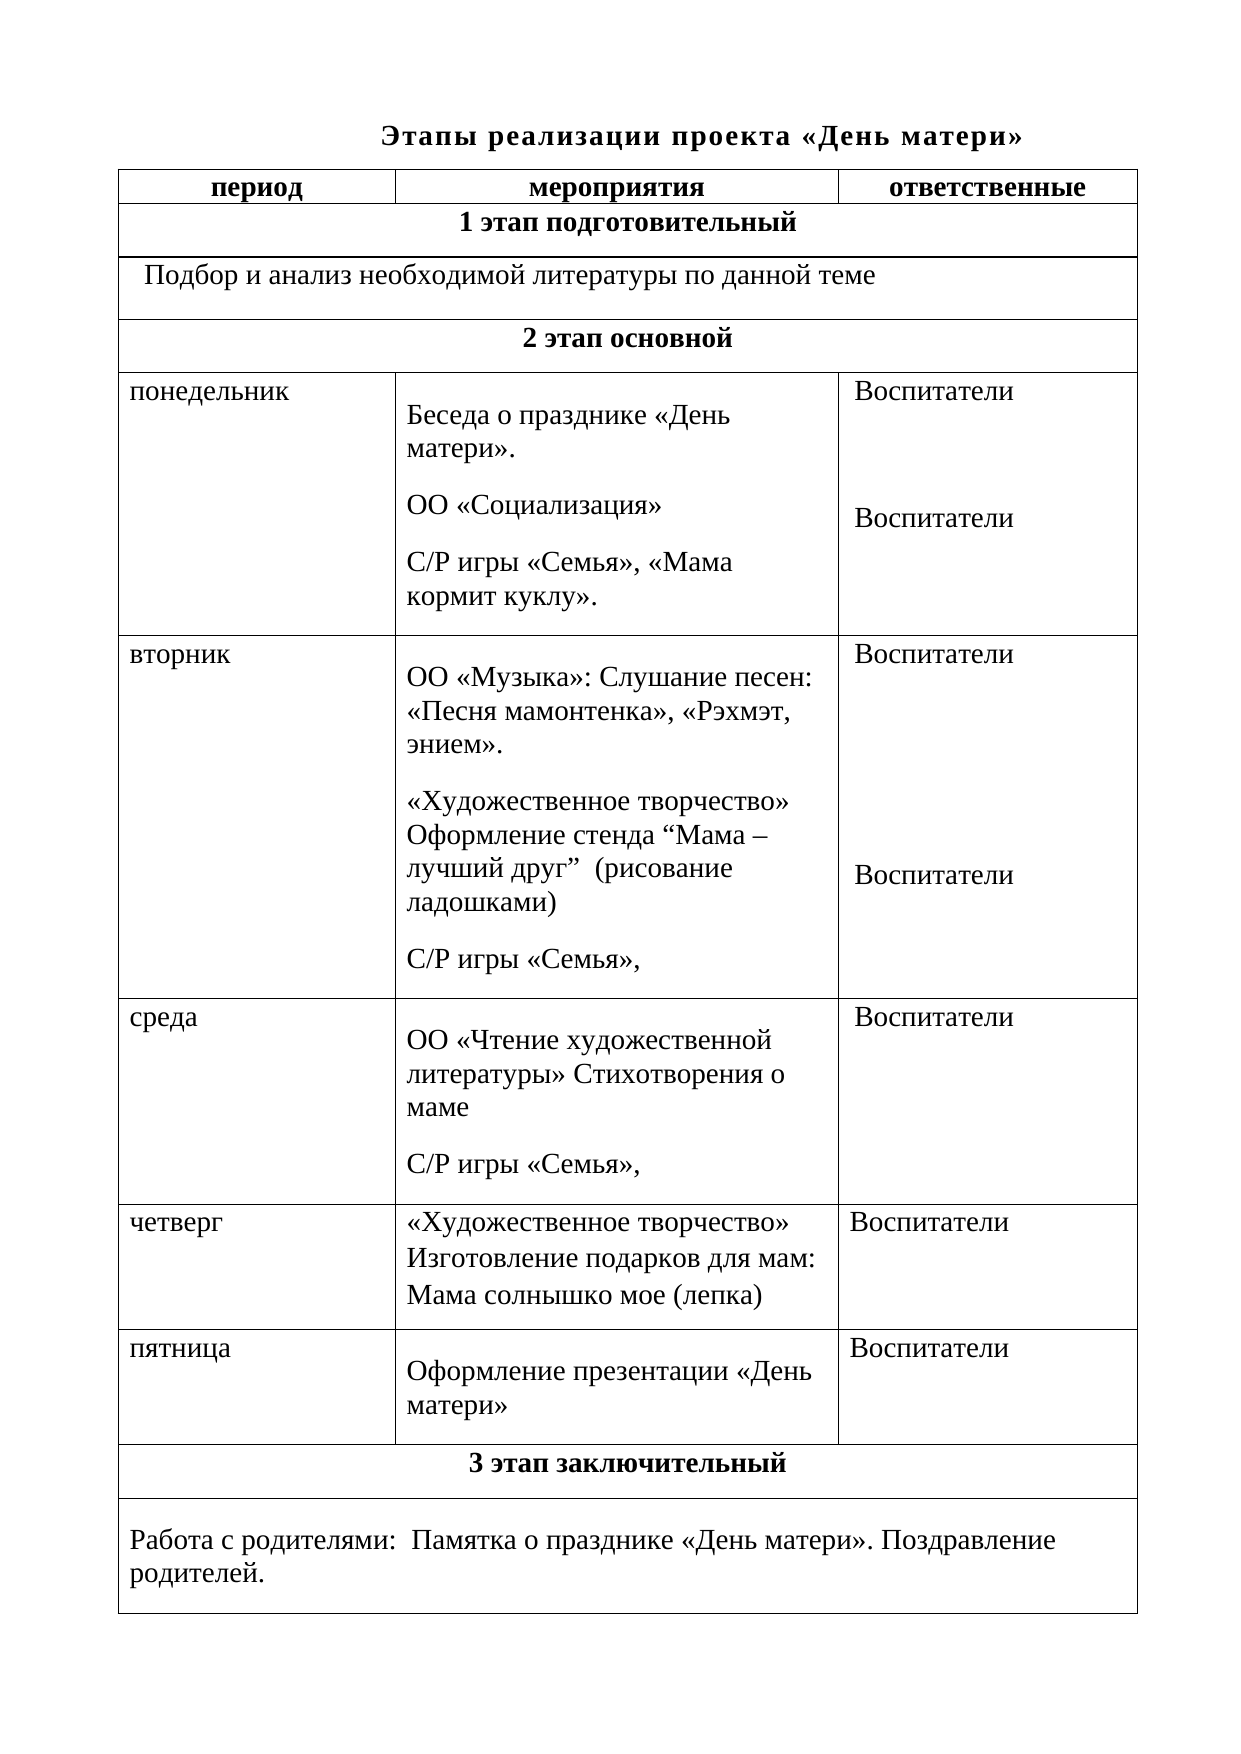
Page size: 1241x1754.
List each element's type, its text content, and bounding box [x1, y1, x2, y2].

table_cell 1 этап подготовительный [119, 204, 1137, 256]
table_header ответственные [839, 170, 1137, 203]
table_cell среда [119, 999, 395, 1203]
table_cell Воспитатели Воспитатели [839, 636, 1137, 998]
table_cell пятница [119, 1330, 395, 1444]
table_cell Беседа о празднике «День матери». ОО «Социализация» С/Р игры «Семья», «Мама кормит куклу». [396, 373, 838, 635]
table_cell вторник [119, 636, 395, 998]
table_header мероприятия [396, 170, 838, 203]
table_cell ОО «Музыка»: Слушание песен: «Песня мамонтенка», «Рэхмэт, энием». «Художественное творчество» Оформление стенда “Мама – лучший друг” (рисование ладошками) С/Р игры «Семья», [396, 636, 838, 998]
table_cell «Художественное творчество» Изготовление подарков для мам: Мама солнышко мое (лепка) [396, 1205, 838, 1329]
table_cell Оформление презентации «День матери» [396, 1330, 838, 1444]
table_cell ОО «Чтение художественной литературы» Стихотворения о маме С/Р игры «Семья», [396, 999, 838, 1203]
table_cell Работа с родителями: Памятка о празднике «День матери». Поздравление родителей. [119, 1499, 1137, 1612]
table_cell Подбор и анализ необходимой литературы по данной теме [119, 258, 1137, 319]
table_cell Воспитатели Воспитатели [839, 373, 1137, 635]
table_cell 3 этап заключительный [119, 1445, 1137, 1497]
table_header период [119, 170, 395, 203]
table_cell 2 этап основной [119, 320, 1137, 372]
table_cell Воспитатели [839, 1330, 1137, 1444]
text Этапы реализации проекта «День матери» [177, 118, 1152, 152]
table_cell Воспитатели [839, 1205, 1137, 1329]
table_cell понедельник [119, 373, 395, 635]
table_cell четверг [119, 1205, 395, 1329]
table_cell Воспитатели [839, 999, 1137, 1203]
